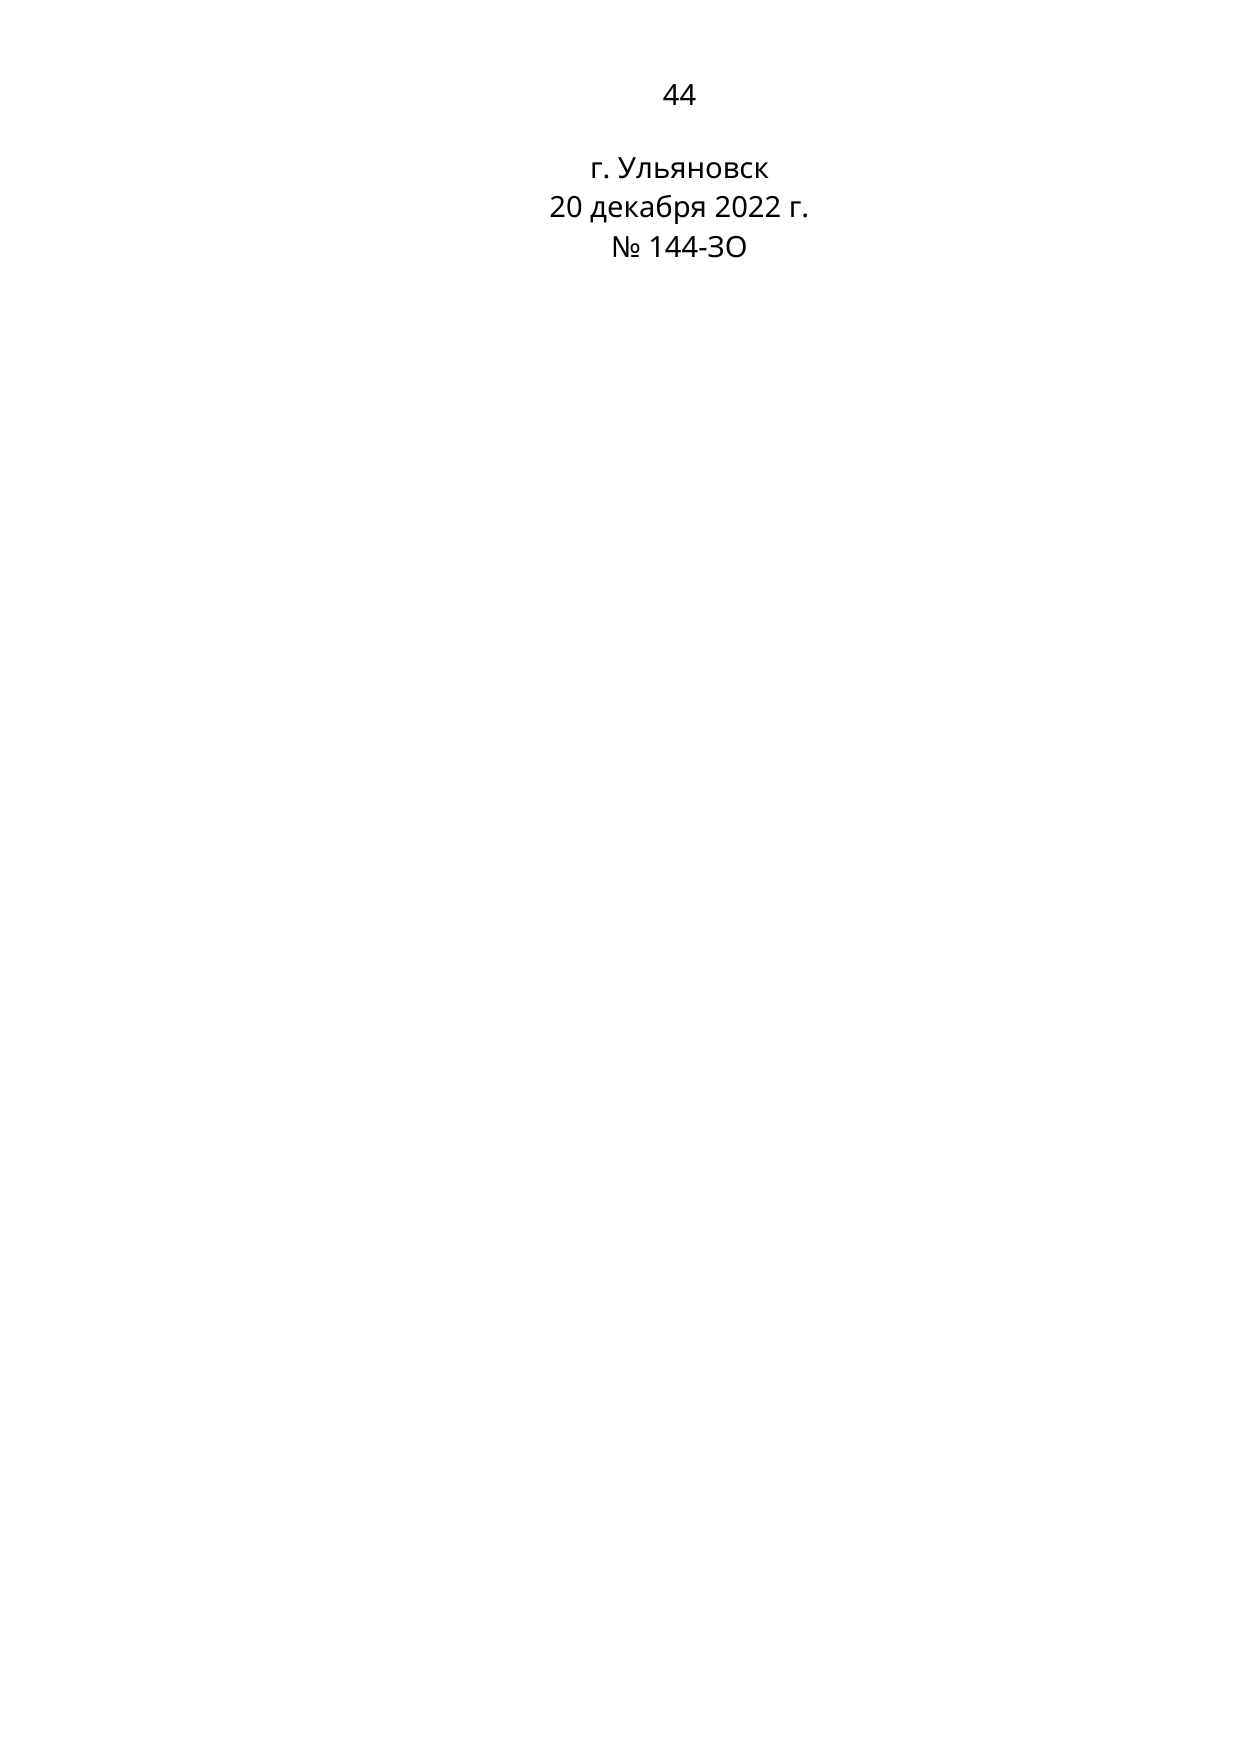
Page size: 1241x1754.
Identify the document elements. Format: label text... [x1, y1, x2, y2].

text 20 декабря 2022 г. [177, 187, 1181, 226]
text г. Ульяновск [177, 147, 1181, 187]
text № 144-ЗО [177, 226, 1181, 266]
